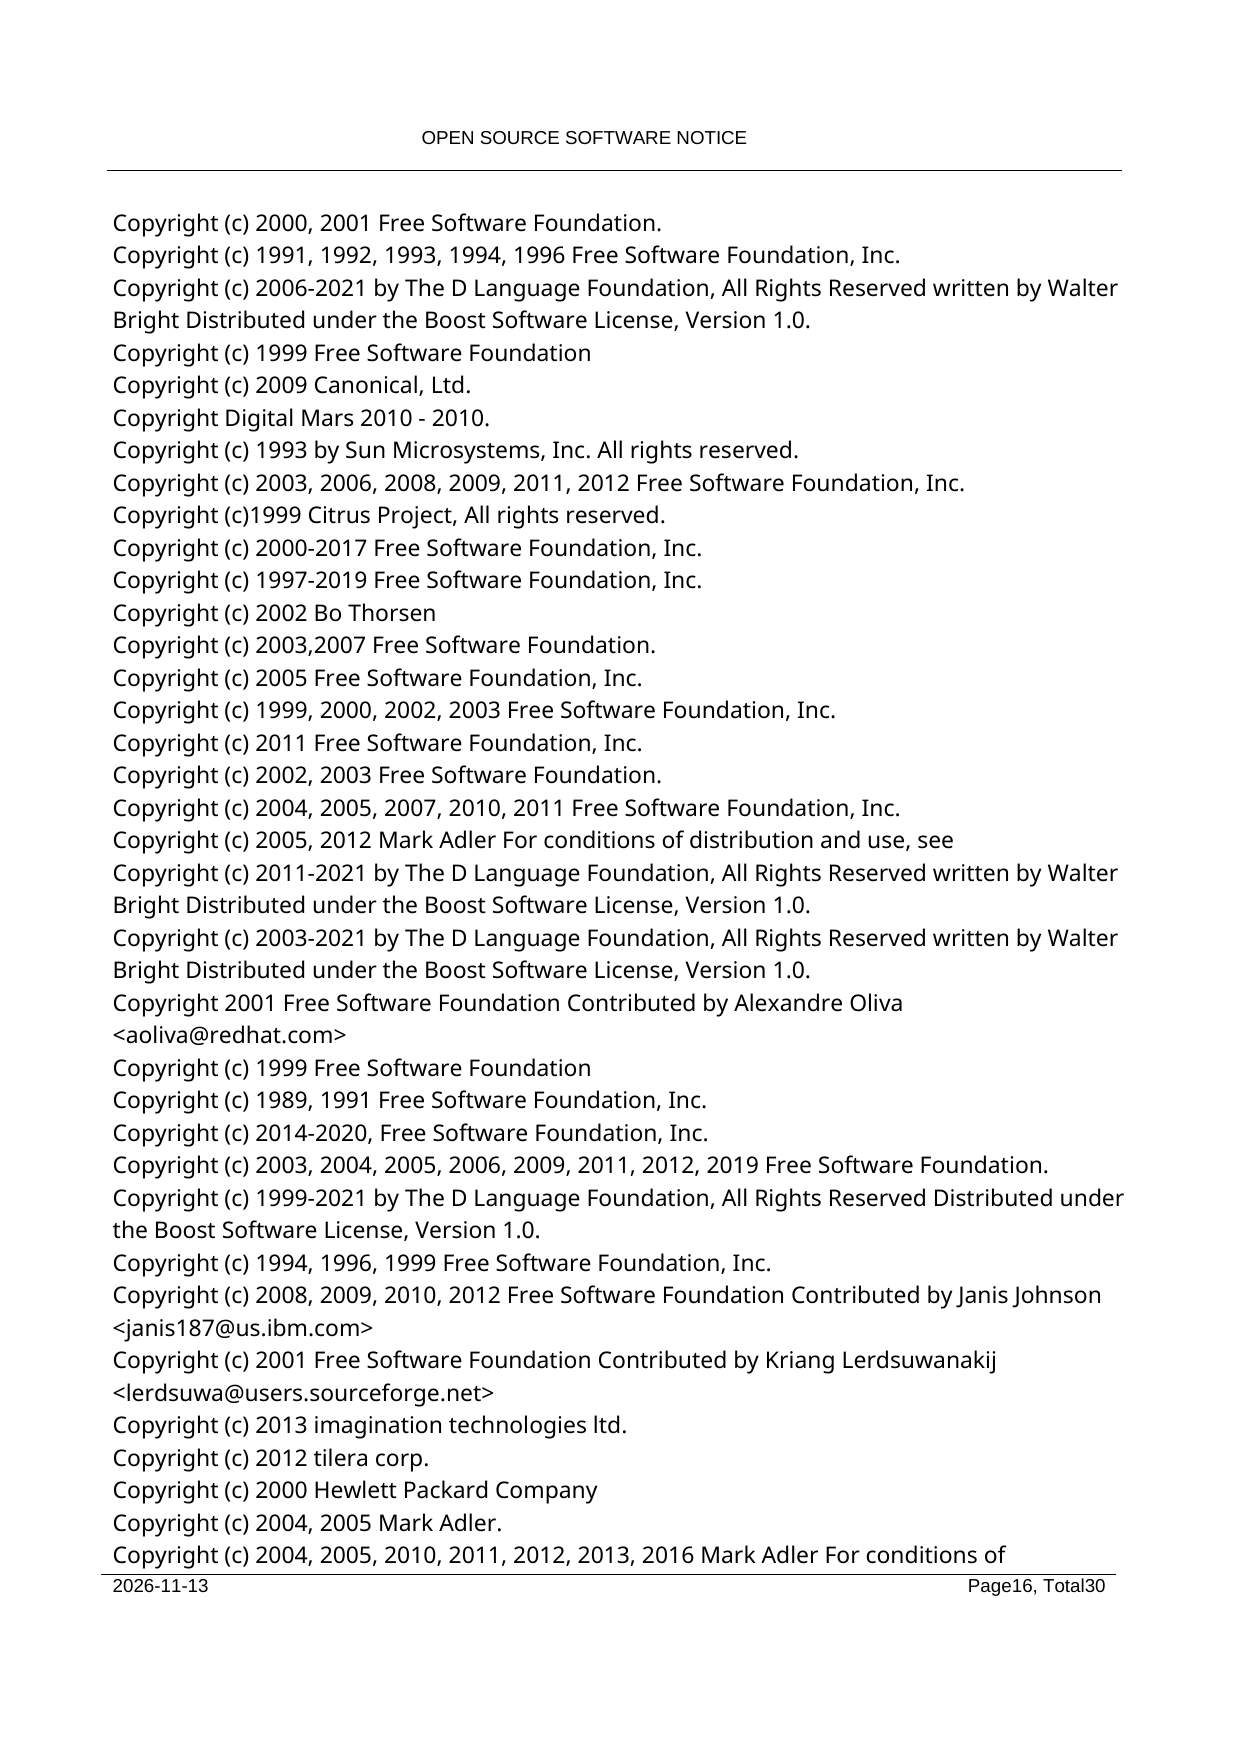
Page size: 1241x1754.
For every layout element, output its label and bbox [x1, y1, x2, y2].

text [112, 206, 1128, 1571]
